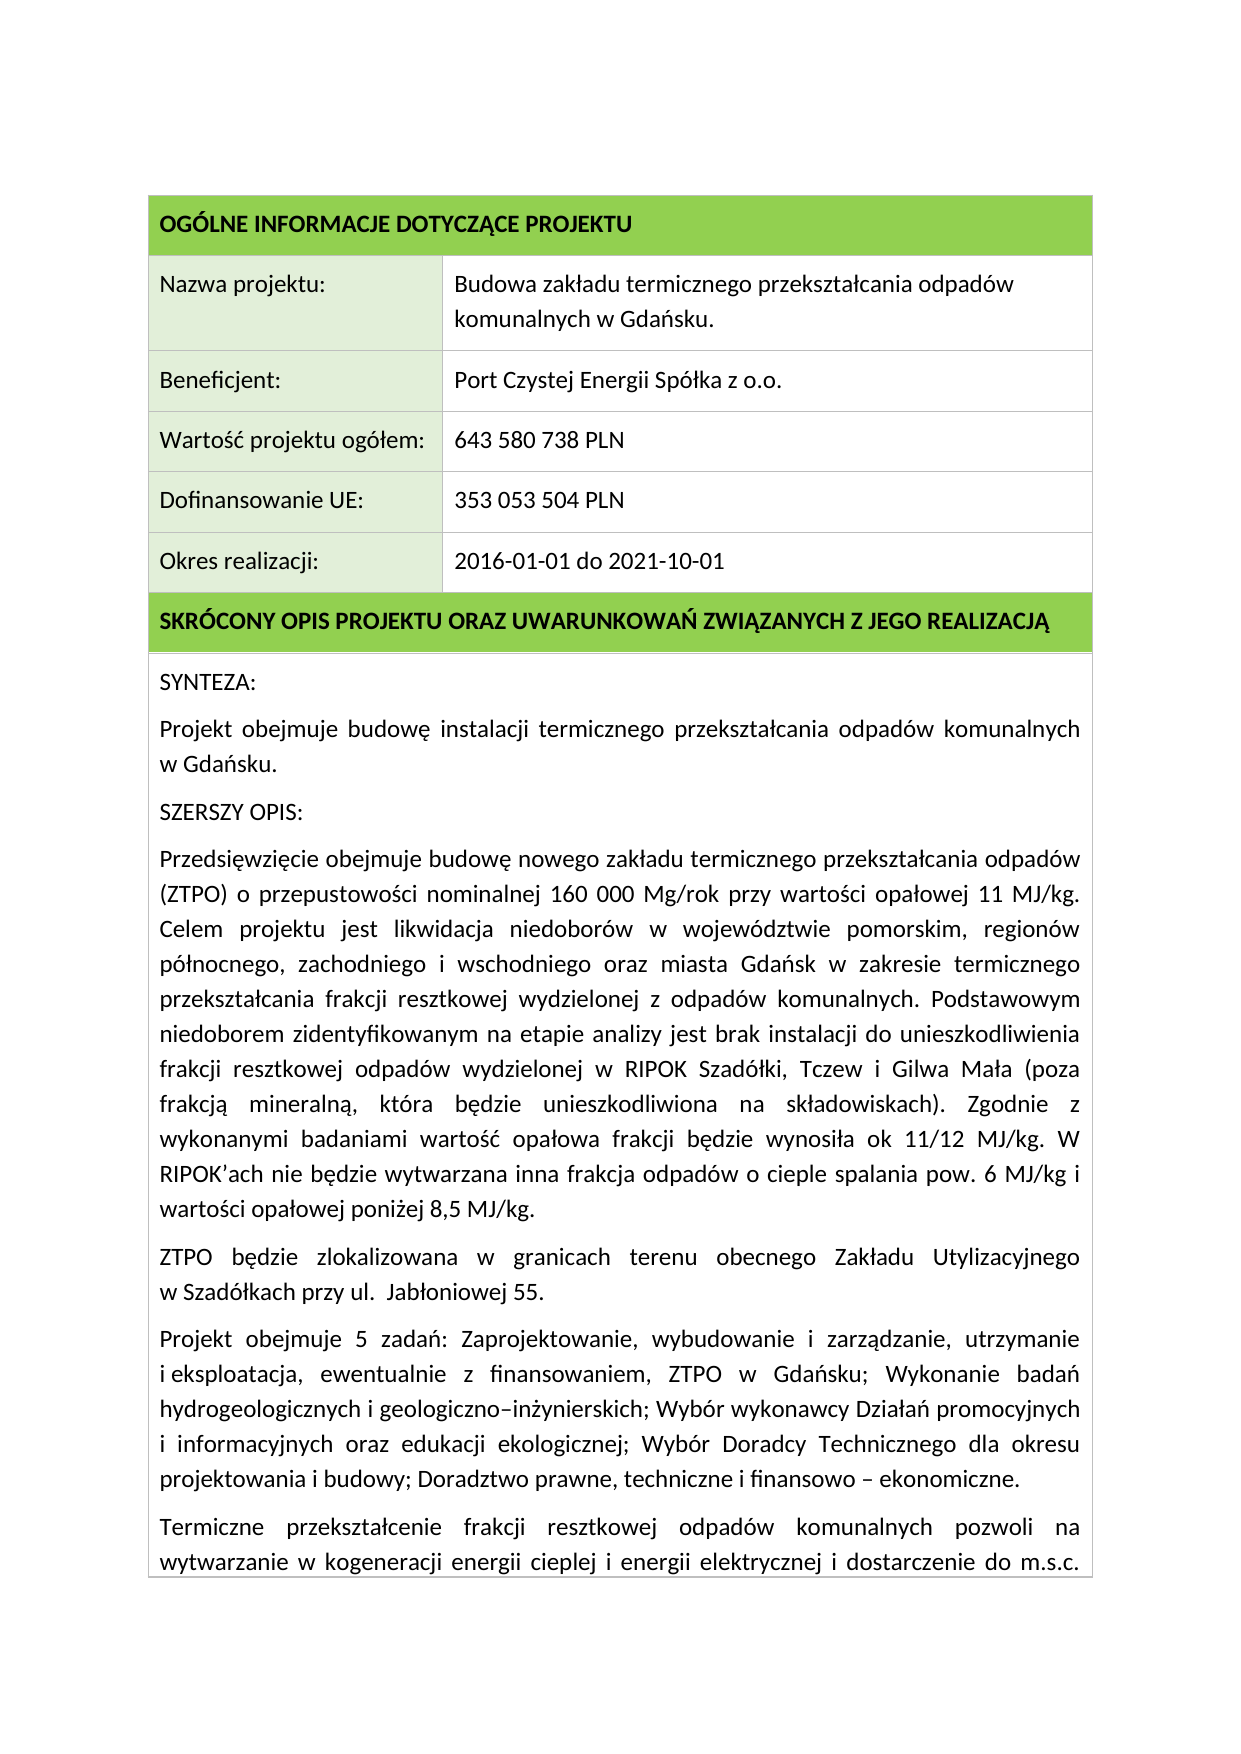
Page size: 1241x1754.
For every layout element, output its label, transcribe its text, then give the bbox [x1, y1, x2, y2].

table_cell SKRÓCONY OPIS PROJEKTU ORAZ UWARUNKOWAŃ ZWIĄZANYCH Z JEGO REALIZACJĄ [149, 593, 1092, 652]
table_cell Nazwa projektu: [149, 256, 442, 350]
table_cell Dofinansowanie UE: [149, 472, 442, 532]
table_cell Okres realizacji: [149, 533, 442, 592]
table_cell Beneficjent: [149, 351, 442, 411]
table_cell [149, 654, 1092, 1576]
table_cell Port Czystej Energii Spółka z o.o. [443, 351, 1092, 411]
table_cell Budowa zakładu termicznego przekształcania odpadów komunalnych w Gdańsku. [443, 256, 1092, 350]
table_cell 353 053 504 PLN [443, 472, 1092, 532]
table_header OGÓLNE INFORMACJE DOTYCZĄCE PROJEKTU [149, 196, 1092, 255]
table_cell 643 580 738 PLN [443, 412, 1092, 471]
table_cell Wartość projektu ogółem: [149, 412, 442, 471]
table_cell 2016-01-01 do 2021-10-01 [443, 533, 1092, 592]
